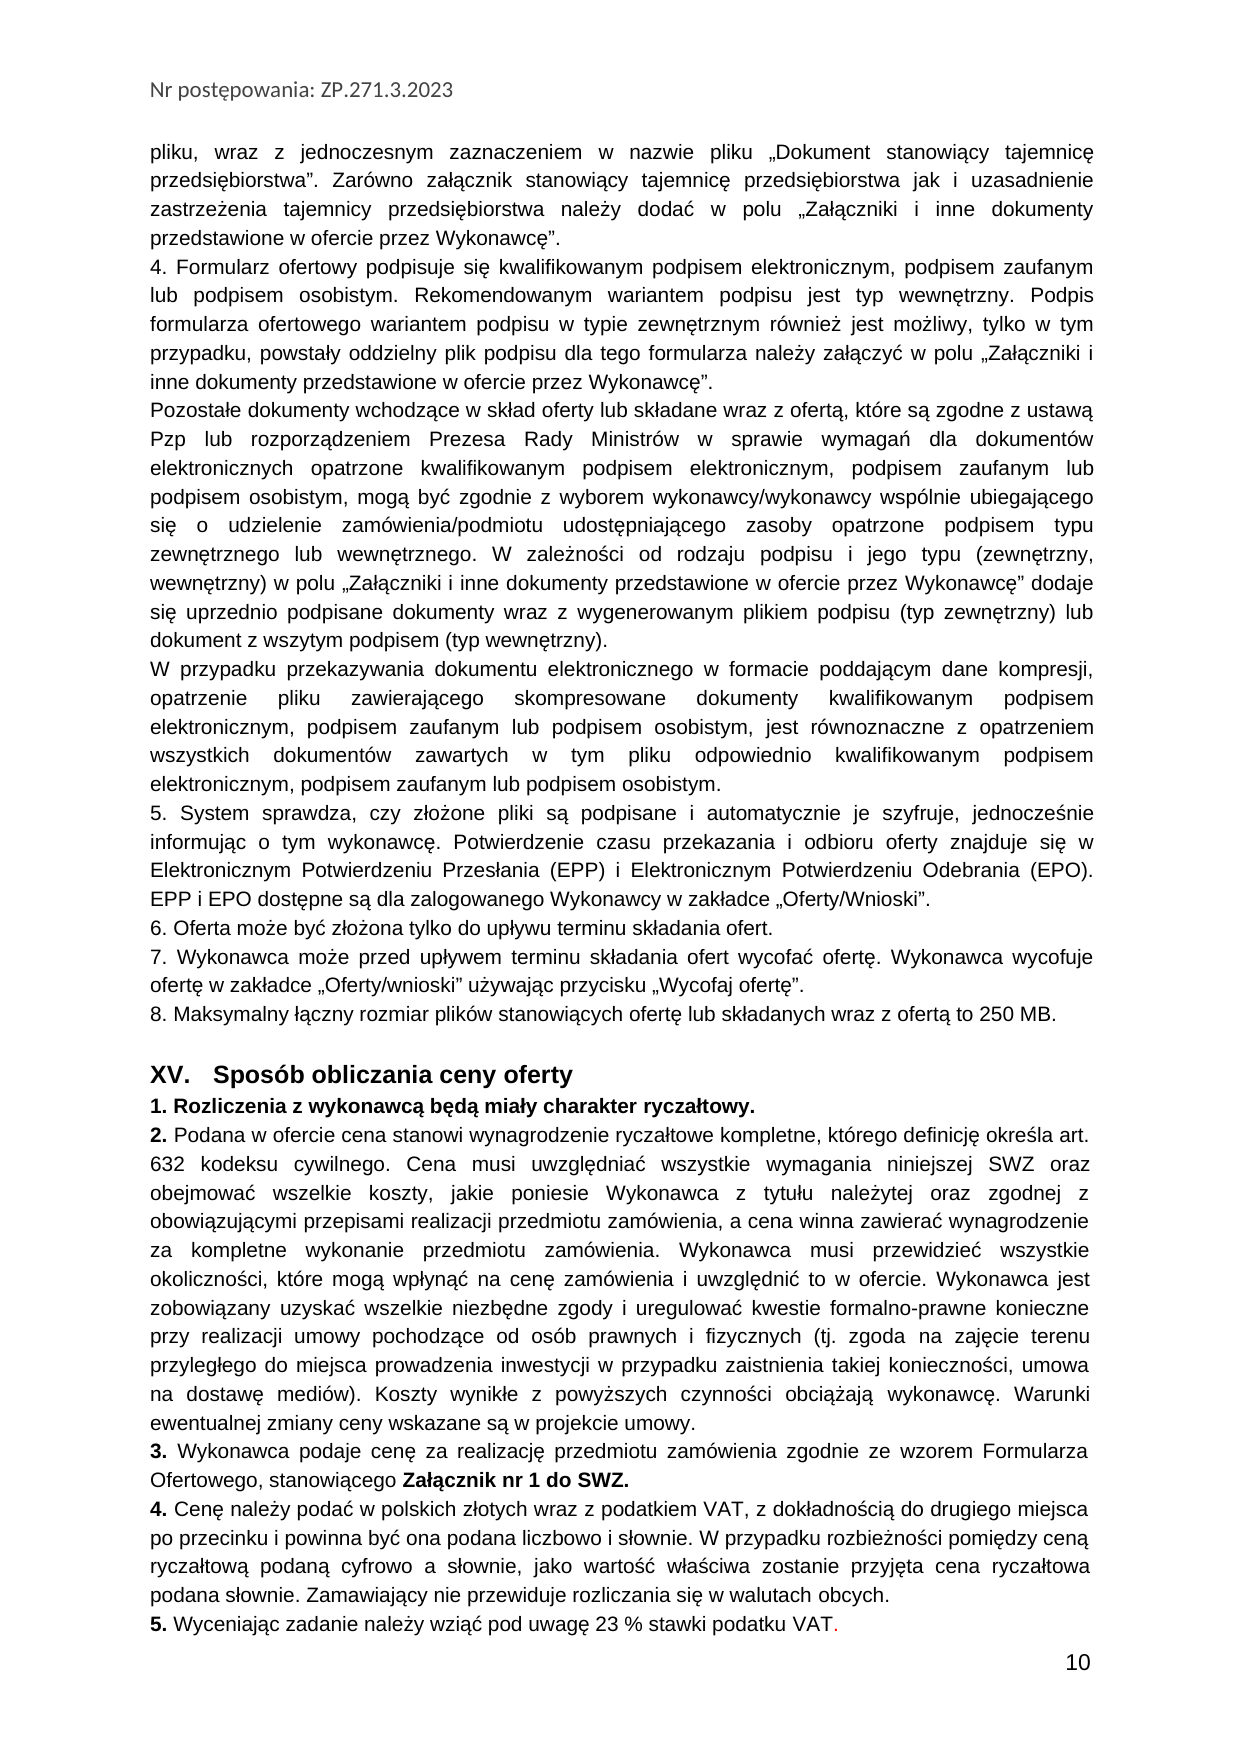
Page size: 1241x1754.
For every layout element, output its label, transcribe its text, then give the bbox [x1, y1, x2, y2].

subtitle 4. Formularz ofertowy podpisuje się kwalifikowanym podpisem elektronicznym, podpisem zaufanym lub podpisem osobistym. Rekomendowanym wariantem podpisu jest typ wewnętrzny. Podpis formularza ofertowego wariantem podpisu w typie zewnętrznym również jest możliwy, tylko w tym przypadku, powstały oddzielny plik podpisu dla tego formularza należy załączyć w polu „Załączniki i inne dokumenty przedstawione w ofercie przez Wykonawcę”. [150, 254, 1095, 393]
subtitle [150, 139, 1095, 250]
subtitle 6. Oferta może być złożona tylko do upływu terminu składania ofert. [150, 916, 1095, 940]
subtitle Pozostałe dokumenty wchodzące w skład oferty lub składane wraz z ofertą, które są zgodne z ustawą Pzp lub rozporządzeniem Prezesa Rady Ministrów w sprawie wymagań dla dokumentów elektronicznych opatrzone kwalifikowanym podpisem elektronicznym, podpisem zaufanym lub podpisem osobistym, mogą być zgodnie z wyborem wykonawcy/wykonawcy wspólnie ubiegającego się o udzielenie zamówienia/podmiotu udostępniającego zasoby opatrzone podpisem typu zewnętrznego lub wewnętrznego. W zależności od rodzaju podpisu i jego typu (zewnętrzny, wewnętrzny) w polu „Załączniki i inne dokumenty przedstawione w ofercie przez Wykonawcę” dodaje się uprzednio podpisane dokumenty wraz z wygenerowanym plikiem podpisu (typ zewnętrzny) lub dokument z wszytym podpisem (typ wewnętrzny). [150, 398, 1095, 652]
list Wyceniając zadanie należy wziąć pod uwagę 23 % stawki podatku VAT. [150, 1612, 1103, 1636]
subtitle Sposób obliczania ceny oferty [150, 1059, 1103, 1088]
list Wykonawca podaje cenę za realizację przedmiotu zamówienia zgodnie ze wzorem Formularza Ofertowego, stanowiącego Załącznik nr 1 do SWZ. [150, 1439, 1089, 1492]
subtitle 7. Wykonawca może przed upływem terminu składania ofert wycofać ofertę. Wykonawca wycofuje ofertę w zakładce „Oferty/wnioski” używając przycisku „Wycofaj ofertę”. [150, 944, 1095, 997]
subtitle 8. Maksymalny łączny rozmiar plików stanowiących ofertę lub składanych wraz z ofertą to 250 MB. [150, 1002, 1095, 1026]
list Podana w ofercie cena stanowi wynagrodzenie ryczałtowe kompletne, którego definicję określa art. 632 kodeksu cywilnego. Cena musi uwzględniać wszystkie wymagania niniejszej SWZ oraz obejmować wszelkie koszty, jakie poniesie Wykonawca z tytułu należytej oraz zgodnej z obowiązującymi przepisami realizacji przedmiotu zamówienia, a cena winna zawierać wynagrodzenie za kompletne wykonanie przedmiotu zamówienia. Wykonawca musi przewidzieć wszystkie okoliczności, które mogą wpłynąć na cenę zamówienia i uwzględnić to w ofercie. Wykonawca jest zobowiązany uzyskać wszelkie niezbędne zgody i uregulować kwestie formalno-prawne konieczne przy realizacji umowy pochodzące od osób prawnych i fizycznych (tj. zgoda na zajęcie terenu przyległego do miejsca prowadzenia inwestycji w przypadku zaistnienia takiej konieczności, umowa na dostawę mediów). Koszty wynikłe z powyższych czynności obciążają wykonawcę. Warunki ewentualnej zmiany ceny wskazane są w projekcie umowy. [150, 1123, 1090, 1434]
subtitle Rozliczenia z wykonawcą będą miały charakter ryczałtowy. [150, 1094, 1103, 1118]
subtitle 5. System sprawdza, czy złożone pliki są podpisane i automatycznie je szyfruje, jednocześnie informując o tym wykonawcę. Potwierdzenie czasu przekazania i odbioru oferty znajduje się w Elektronicznym Potwierdzeniu Przesłania (EPP) i Elektronicznym Potwierdzeniu Odebrania (EPO). EPP i EPO dostępne są dla zalogowanego Wykonawcy w zakładce „Oferty/Wnioski”. [150, 801, 1095, 911]
subtitle W przypadku przekazywania dokumentu elektronicznego w formacie poddającym dane kompresji, opatrzenie pliku zawierającego skompresowane dokumenty kwalifikowanym podpisem elektronicznym, podpisem zaufanym lub podpisem osobistym, jest równoznaczne z opatrzeniem wszystkich dokumentów zawartych w tym pliku odpowiednio kwalifikowanym podpisem elektronicznym, podpisem zaufanym lub podpisem osobistym. [150, 657, 1095, 796]
list Cenę należy podać w polskich złotych wraz z podatkiem VAT, z dokładnością do drugiego miejsca po przecinku i powinna być ona podana liczbowo i słownie. W przypadku rozbieżności pomiędzy ceną ryczałtową podaną cyfrowo a słownie, jako wartość właściwa zostanie przyjęta cena ryczałtowa podana słownie. Zamawiający nie przewiduje rozliczania się w walutach obcych. [150, 1497, 1090, 1607]
